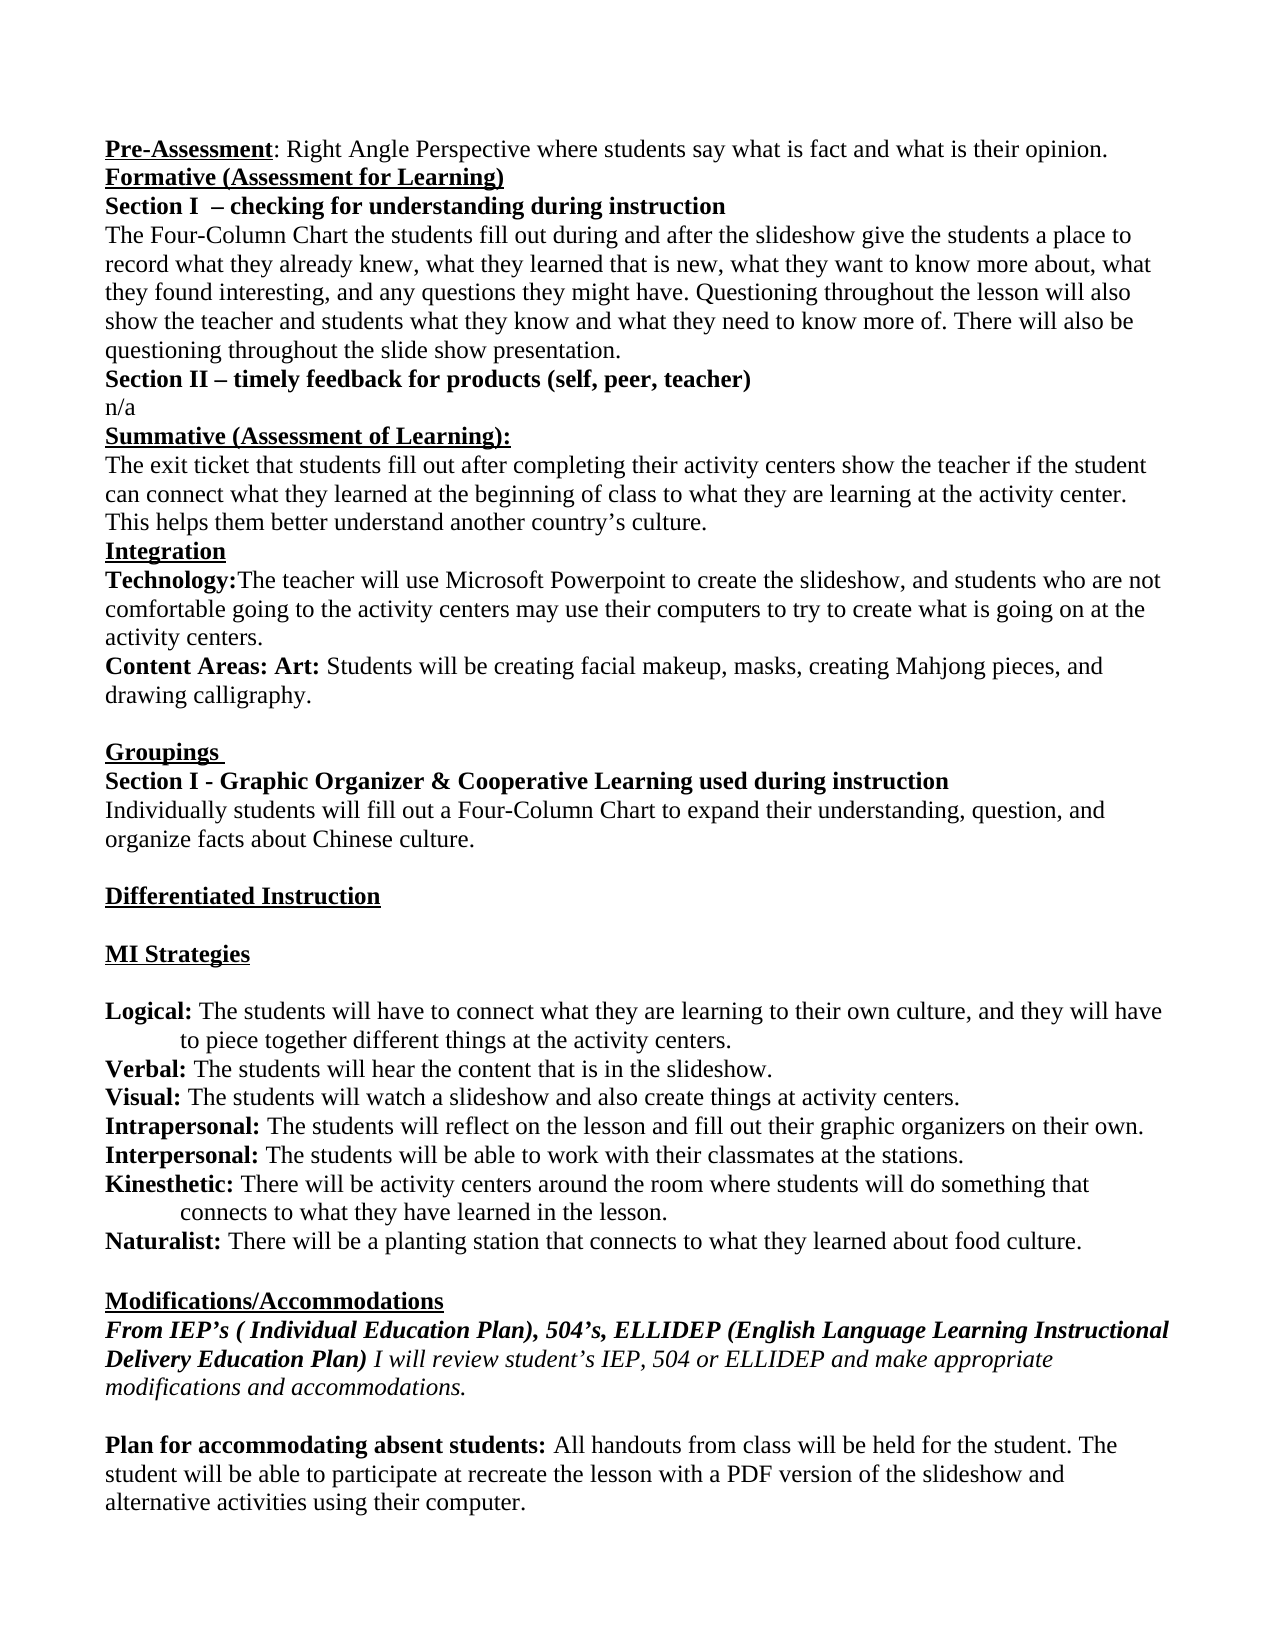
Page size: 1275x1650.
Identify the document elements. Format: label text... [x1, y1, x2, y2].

text Section I – checking for understanding during instruction [105, 191, 1170, 220]
text Logical: The students will have to connect what they are learning to their own culture, and they will have to piece together different things at the activity centers. [105, 996, 1170, 1054]
text Intrapersonal: The students will reflect on the lesson and fill out their graphic organizers on their own. [105, 1111, 1170, 1140]
text Differentiated Instruction [105, 881, 1170, 910]
text Summative (Assessment of Learning): [105, 421, 1170, 450]
text Interpersonal: The students will be able to work with their classmates at the stations. [105, 1140, 1170, 1169]
text The exit ticket that students fill out after completing their activity centers show the teacher if the student can connect what they learned at the beginning of class to what they are learning at the activity center. This helps them better understand another country’s culture. [105, 450, 1170, 536]
text n/a [105, 392, 1170, 421]
text Modifications/Accommodations [105, 1286, 1170, 1315]
text Individually students will fill out a Four-Column Chart to expand their understanding, question, and organize facts about Chinese culture. [105, 795, 1170, 852]
text Kinesthetic: There will be activity centers around the room where students will do something that connects to what they have learned in the lesson. [105, 1169, 1170, 1226]
text Content Areas: Art: Students will be creating facial makeup, masks, creating Mahjong pieces, and drawing calligraphy. [105, 651, 1170, 709]
text Pre-Assessment: Right Angle Perspective where students say what is fact and what is their opinion. [105, 134, 1170, 162]
text MI Strategies [105, 939, 1170, 967]
text Visual: The students will watch a slideshow and also create things at activity centers. [105, 1082, 1170, 1111]
text From IEP’s ( Individual Education Plan), 504’s, ELLIDEP (English Language Learning Instructional Delivery Education Plan) I will review student’s IEP, 504 or ELLIDEP and make appropriate modifications and accommodations. [105, 1315, 1170, 1401]
text Verbal: The students will hear the content that is in the slideshow. [105, 1054, 1170, 1082]
text Technology:The teacher will use Microsoft Powerpoint to create the slideshow, and students who are not comfortable going to the activity centers may use their computers to try to create what is going on at the activity centers. [105, 565, 1170, 651]
text Section II – timely feedback for products (self, peer, teacher) [105, 364, 1170, 392]
text Plan for accommodating absent students: All handouts from class will be held for the student. The student will be able to participate at recreate the lesson with a PDF version of the slideshow and alternative activities using their computer. [105, 1430, 1170, 1516]
text Formative (Assessment for Learning) [105, 162, 1170, 191]
text Naturalist: There will be a planting station that connects to what they learned about food culture. [105, 1226, 1170, 1255]
text Groupings [105, 737, 1170, 766]
text Section I - Graphic Organizer & Cooperative Learning used during instruction [105, 766, 1170, 795]
text The Four-Column Chart the students fill out during and after the slideshow give the students a place to record what they already knew, what they learned that is new, what they want to know more about, what they found interesting, and any questions they might have. Questioning throughout the lesson will also show the teacher and students what they know and what they need to know more of. There will also be questioning throughout the slide show presentation. [105, 220, 1170, 364]
text Integration [105, 536, 1170, 565]
